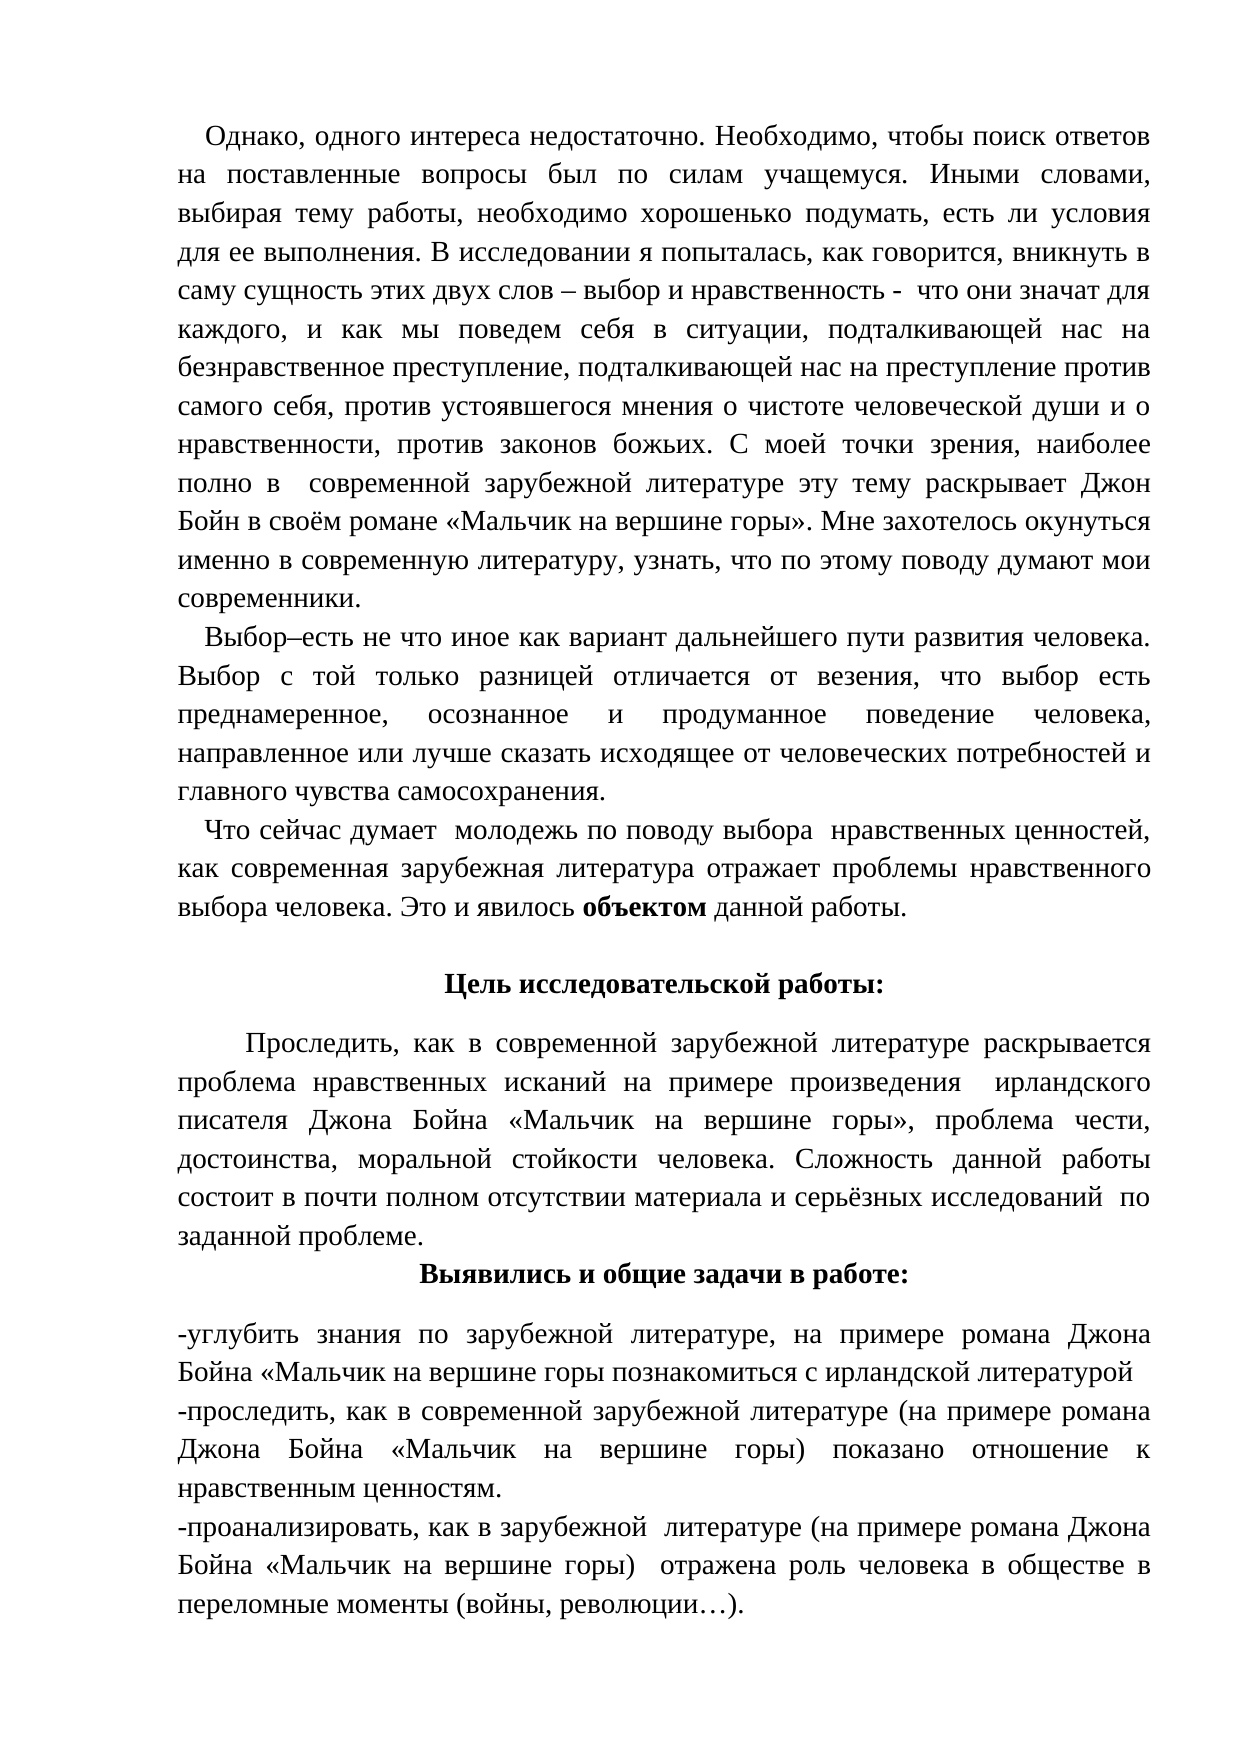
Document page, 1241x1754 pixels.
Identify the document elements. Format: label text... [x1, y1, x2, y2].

text -проследить, как в современной зарубежной литературе (на примере романа Джона Бойна «Мальчик на вершине горы) показано отношение к нравственным ценностям. [177, 1393, 1152, 1504]
text Что сейчас думает молодежь по поводу выбора нравственных ценностей, как современная зарубежная литература отражает проблемы нравственного выбора человека. Это и явилось объектом данной работы. [177, 812, 1152, 922]
text Выявились и общие задачи в работе: [177, 1257, 1152, 1290]
text Проследить, как в современной зарубежной литературе раскрывается проблема нравственных исканий на примере произведения ирландского писателя Джона Бойна «Мальчик на вершине горы», проблема чести, достоинства, моральной стойкости человека. Сложность данной работы состоит в почти полном отсутствии материала и серьёзных исследований по заданной проблеме. [177, 1025, 1152, 1252]
text Цель исследовательской работы: [177, 966, 1152, 999]
text Выбор–есть не что иное как вариант дальнейшего пути развития человека. Выбор с той только разницей отличается от везения, что выбор есть преднамеренное, осознанное и продуманное поведение человека, направленное или лучше сказать исходящее от человеческих потребностей и главного чувства самосохранения. [177, 619, 1152, 807]
text -углубить знания по зарубежной литературе, на примере романа Джона Бойна «Мальчик на вершине горы познакомиться с ирландской литературой [177, 1316, 1152, 1388]
text Однако, одного интереса недостаточно. Необходимо, чтобы поиск ответов на поставленные вопросы был по силам учащемуся. Иными словами, выбирая тему работы, необходимо хорошенько подумать, есть ли условия для ее выполнения. В исследовании я попыталась, как говорится, вникнуть в саму сущность этих двух слов – выбор и нравственность - что они значат для каждого, и как мы поведем себя в ситуации, подталкивающей нас на безнравственное преступление, подталкивающей нас на преступление против самого себя, против устоявшегося мнения о чистоте человеческой души и о нравственности, против законов божьих. С моей точки зрения, наиболее полно в современной зарубежной литературе эту тему раскрывает Джон Бойн в своём романе «Мальчик на вершине горы». Мне захотелось окунуться именно в современную литературу, узнать, что по этому поводу думают мои современники. [177, 118, 1152, 614]
text -проанализировать, как в зарубежной литературе (на примере романа Джона Бойна «Мальчик на вершине горы) отражена роль человека в обществе в переломные моменты (войны, революции…). [177, 1509, 1152, 1619]
